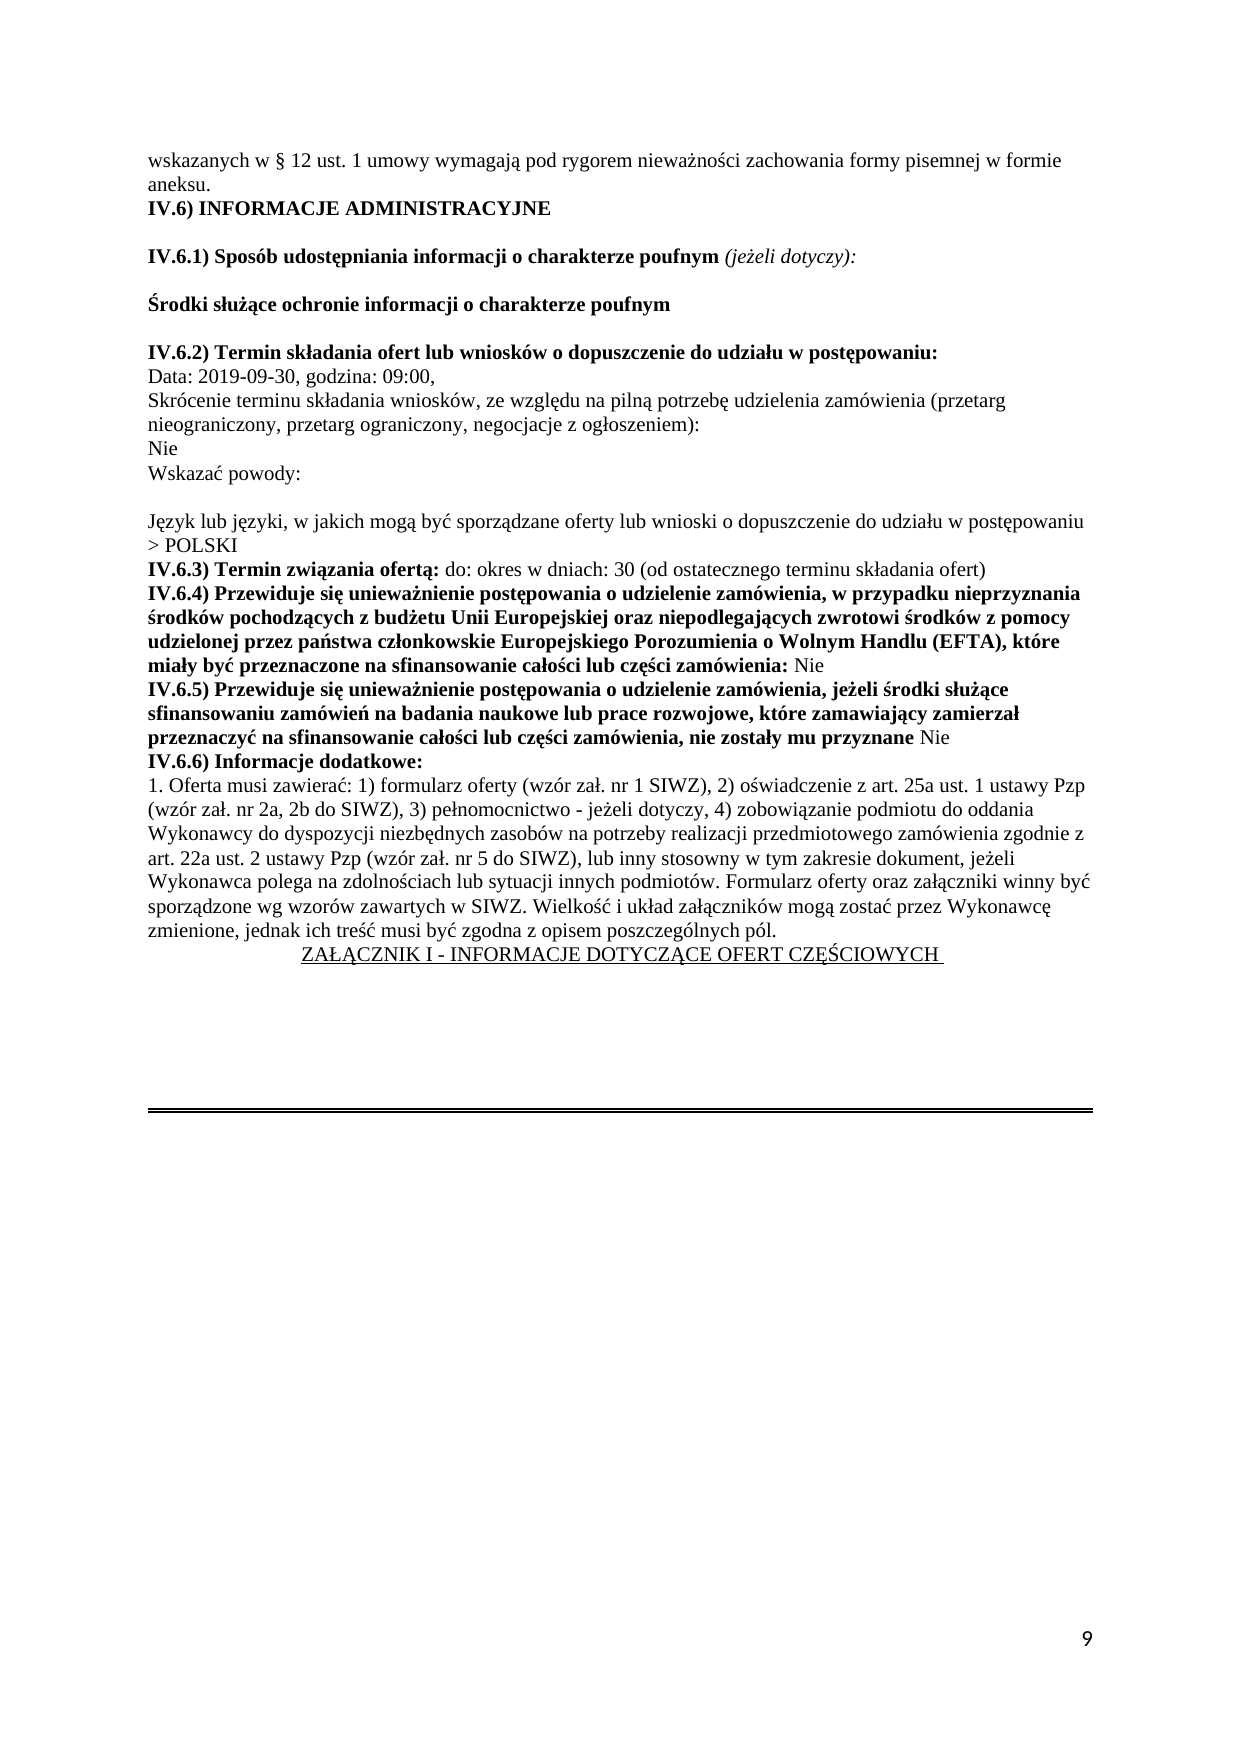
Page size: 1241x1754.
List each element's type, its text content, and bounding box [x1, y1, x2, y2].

text ZAŁĄCZNIK I - INFORMACJE DOTYCZĄCE OFERT CZĘŚCIOWYCH [148, 942, 1093, 966]
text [148, 148, 1093, 942]
